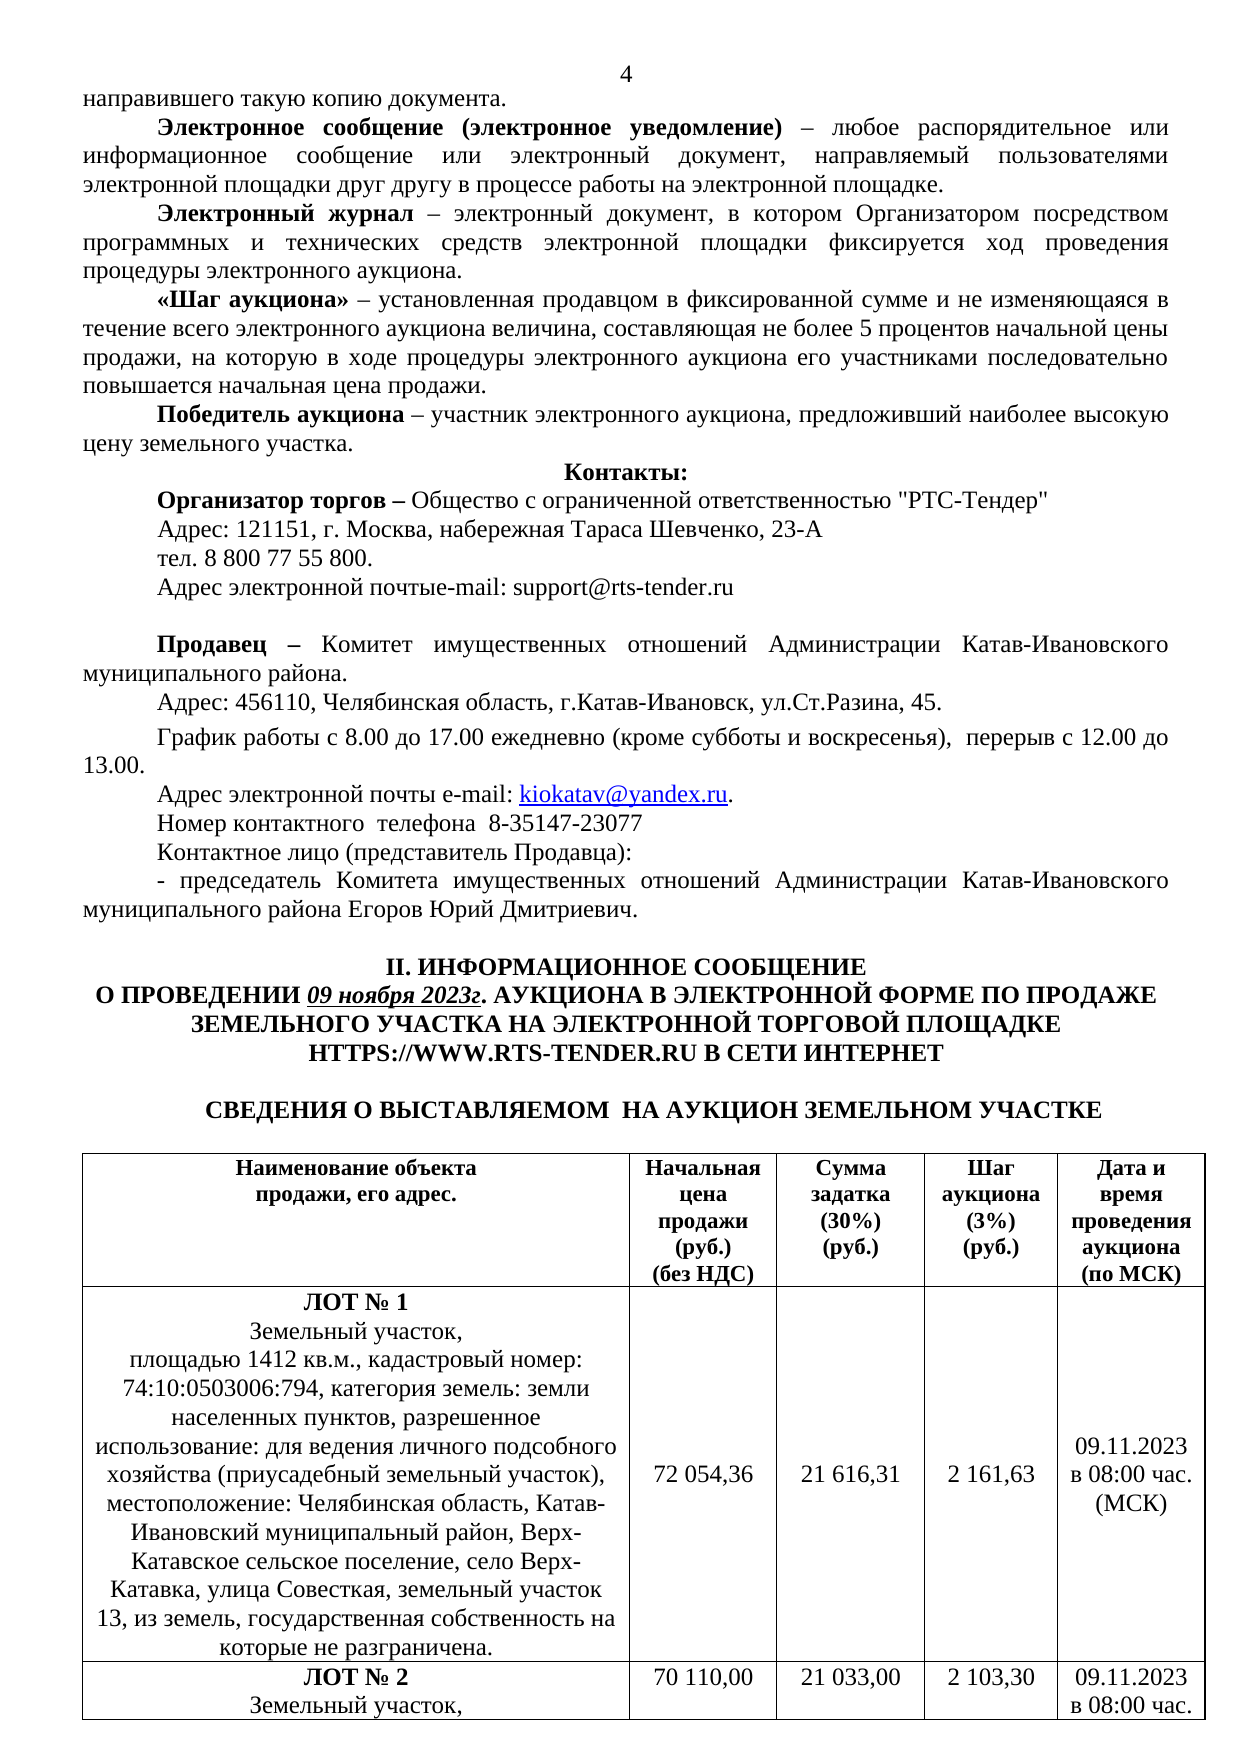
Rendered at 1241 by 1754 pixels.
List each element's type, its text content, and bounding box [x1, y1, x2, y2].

text Электронный журнал – электронный документ, в котором Организатором посредством программных и технических средств электронной площадки фиксируется ход проведения процедуры электронного аукциона. [83, 198, 1169, 284]
table_cell 21 033,00 [777, 1662, 924, 1719]
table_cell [1058, 1287, 1204, 1661]
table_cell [83, 1662, 629, 1719]
text II. ИНФОРМАЦИОННОЕ СООБЩЕНИЕ [83, 952, 1169, 981]
text Победитель аукциона – участник электронного аукциона, предложивший наиболее высокую цену земельного участка. [83, 399, 1169, 457]
text Адрес: 456110, Челябинская область, г.Катав-Ивановск, ул.Ст.Разина, 45. [83, 687, 1169, 716]
text Сведения о выставляемОМ на аукцион земельном участке [83, 1096, 1166, 1124]
text Адрес электронной почты е-mail: kiokatav@yandex.ru. [83, 779, 1169, 808]
text О ПРОВЕДЕНИИ 09 ноября 2023г. АУКЦИОНА В ЭЛЕКТРОННОЙ ФОРМЕ ПО ПРОДАЖЕ ЗЕМЕЛЬНОГО УЧАСТКА НА ЭЛЕКТРОННОЙ ТОРГОВОЙ ПЛОЩАДКЕ HTTPS://WWW.RTS-TENDER.RU В СЕТИ ИНТЕРНЕТ [83, 981, 1169, 1067]
text График работы с 8.00 до 17.00 ежедневно (кроме субботы и воскресенья), перерыв с 12.00 до 13.00. [83, 722, 1169, 779]
text - председатель Комитета имущественных отношений Администрации Катав-Ивановского муниципального района Егоров Юрий Дмитриевич. [83, 866, 1169, 923]
table_cell ЛОТ № 1 Земельный участок, площадью 1412 кв.м., кадастровый номер: 74:10:0503006:794, категория земель: земли населенных пунктов, разрешенное использование: для ведения личного подсобного хозяйства (приусадебный земельный участок), местоположение: Челябинская область, Катав-Ивановский муниципальный район, Верх-Катавское сельское поселение, село Верх-Катавка, улица Совесткая, земельный участок 13, из земель, государственная собственность на которые не разграничена. [83, 1287, 629, 1661]
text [83, 83, 1169, 112]
text Адрес: 121151, г. Москва, набережная Тараса Шевченко, 23-А [83, 514, 1169, 543]
text Продавец – Комитет имущественных отношений Администрации Катав-Ивановского муниципального района. [83, 629, 1169, 687]
text Электронное сообщение (электронное уведомление) – любое распорядительное или информационное сообщение или электронный документ, направляемый пользователями электронной площадки друг другу в процессе работы на электронной площадке. [83, 112, 1169, 198]
table_cell 2 103,30 [925, 1662, 1057, 1719]
table_header Сумма задатка (30%) (руб.) [777, 1154, 924, 1286]
text Номер контактного телефона 8-35147-23077 [83, 808, 1169, 837]
text Контакты: [83, 457, 1169, 486]
text тел. 8 800 77 55 800. [83, 543, 1169, 572]
table_cell 72 054,36 [630, 1287, 776, 1661]
table_cell 2 161,63 [925, 1287, 1057, 1661]
text «Шаг аукциона» – установленная продавцом в фиксированной сумме и не изменяющаяся в течение всего электронного аукциона величина, составляющая не более 5 процентов начальной цены продажи, на которую в ходе процедуры электронного аукциона его участниками последовательно повышается начальная цена продажи. [83, 284, 1169, 399]
table_header Шаг аукциона (3%) (руб.) [925, 1154, 1057, 1286]
text Адрес электронной почтые-mail: support@rts-tender.ru [156, 572, 1169, 601]
text Организатор торгов – Общество с ограниченной ответственностью "РТС-Тендер" [83, 486, 1169, 514]
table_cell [1058, 1662, 1204, 1719]
table_cell 21 616,31 [777, 1287, 924, 1661]
table_header Начальная цена продажи (руб.) (без НДС) [630, 1154, 776, 1286]
table_header Дата и время проведения аукциона (по МСК) [1058, 1154, 1204, 1286]
table_cell 70 110,00 [630, 1662, 776, 1719]
text Контактное лицо (представитель Продавца): [83, 837, 1169, 866]
table_header Наименование объекта продажи, его адрес. [83, 1154, 629, 1286]
